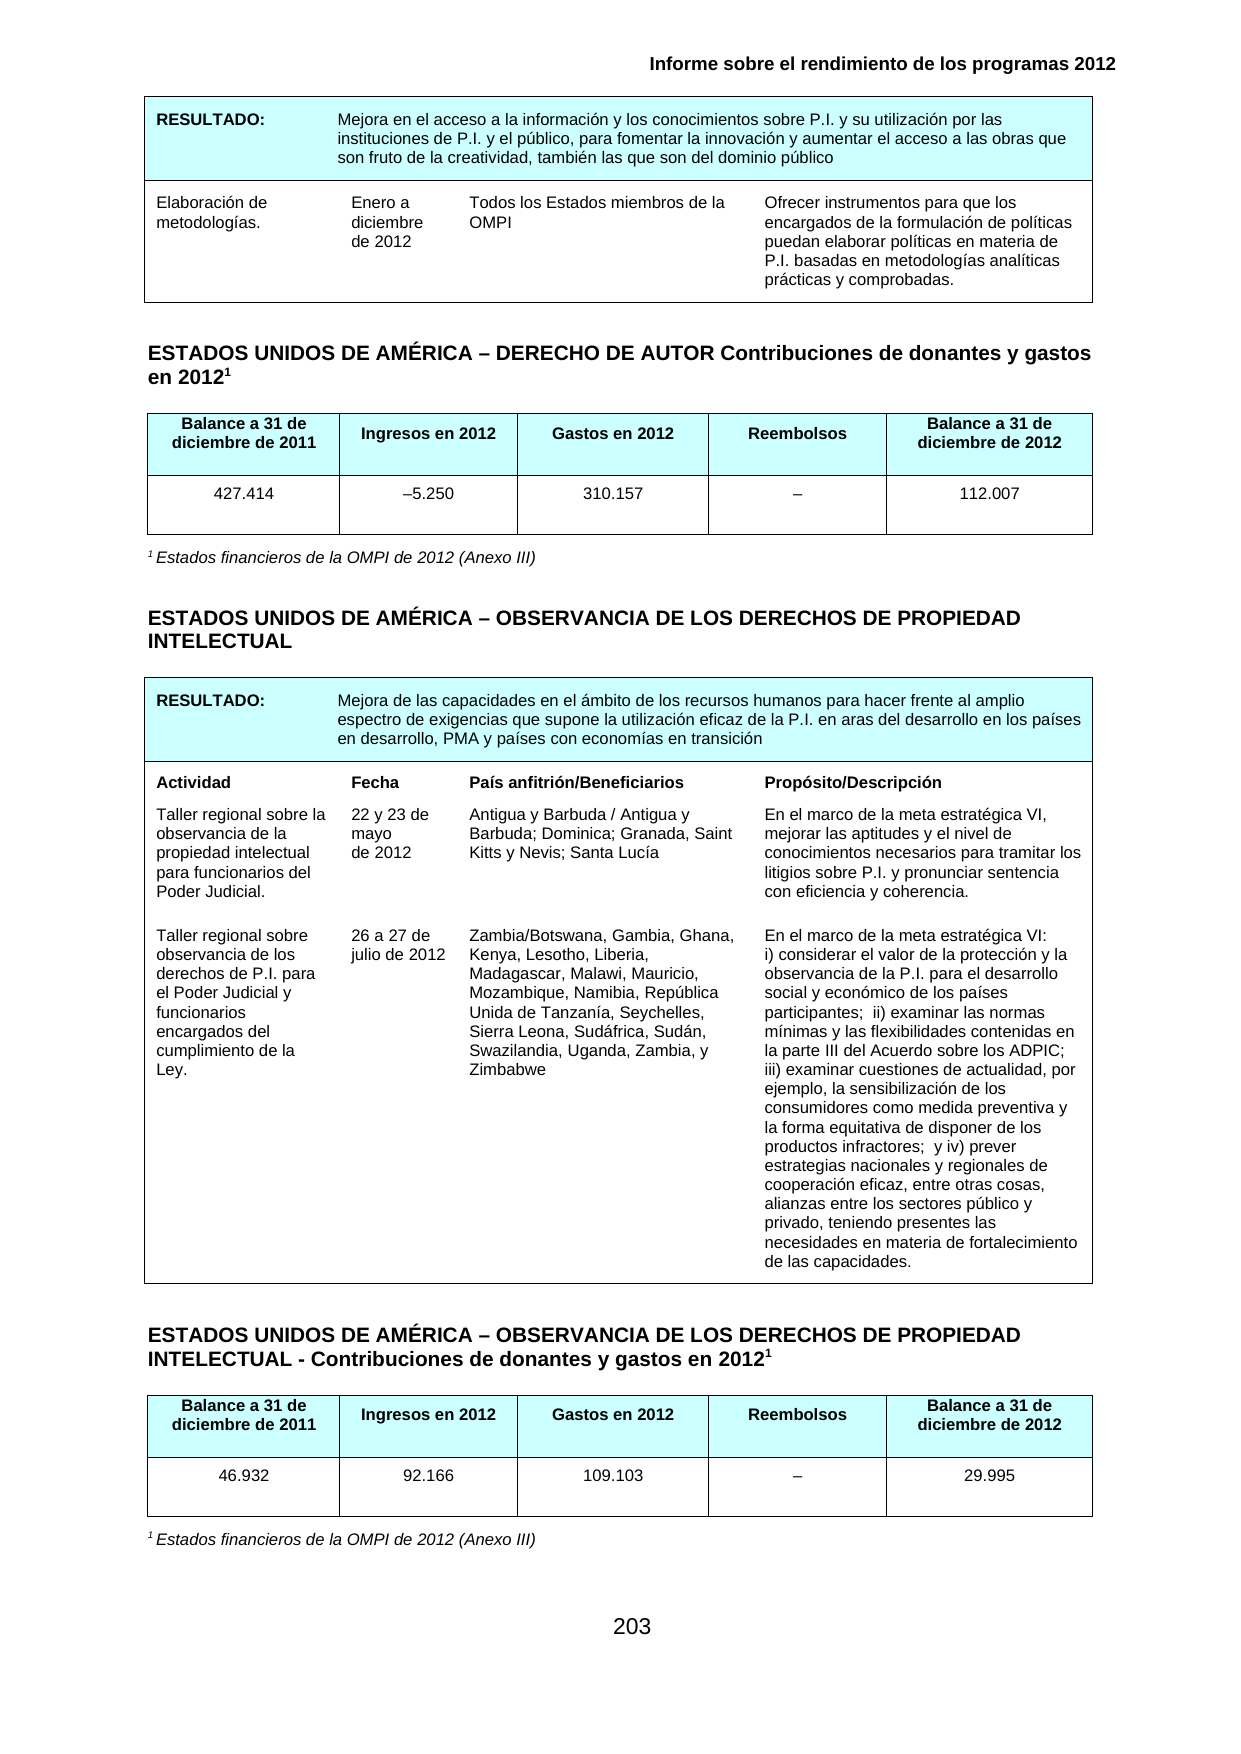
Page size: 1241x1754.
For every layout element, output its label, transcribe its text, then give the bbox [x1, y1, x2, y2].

text ESTADOS UNIDOS DE AMÉRICA – OBSERVANCIA DE LOS DERECHOS DE PROPIEDAD INTELECTUAL - Contribuciones de donantes y gastos en 20121 [148, 1323, 1116, 1371]
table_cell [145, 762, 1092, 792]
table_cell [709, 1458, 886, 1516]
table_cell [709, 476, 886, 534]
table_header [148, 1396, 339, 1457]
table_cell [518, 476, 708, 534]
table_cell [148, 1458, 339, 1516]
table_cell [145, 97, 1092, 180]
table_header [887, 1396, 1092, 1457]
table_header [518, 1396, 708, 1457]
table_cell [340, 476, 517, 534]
text 1 Estados financieros de la OMPI de 2012 (Anexo III) [148, 548, 1116, 567]
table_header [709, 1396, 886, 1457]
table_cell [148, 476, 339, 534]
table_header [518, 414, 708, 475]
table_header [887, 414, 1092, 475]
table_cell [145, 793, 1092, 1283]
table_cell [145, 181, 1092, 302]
text ESTADOS UNIDOS DE AMÉRICA – DERECHO DE AUTOR Contribuciones de donantes y gastos en 20121 [148, 341, 1116, 389]
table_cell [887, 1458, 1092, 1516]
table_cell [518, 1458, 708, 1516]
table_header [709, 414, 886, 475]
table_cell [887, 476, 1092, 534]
text ESTADOS UNIDOS DE AMÉRICA – OBSERVANCIA DE LOS DERECHOS DE PROPIEDAD INTELECTUAL [148, 605, 1116, 653]
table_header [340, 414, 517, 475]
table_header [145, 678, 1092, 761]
text 1 Estados financieros de la OMPI de 2012 (Anexo III) [148, 1529, 1116, 1548]
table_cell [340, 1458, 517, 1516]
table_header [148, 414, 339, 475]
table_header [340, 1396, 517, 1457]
